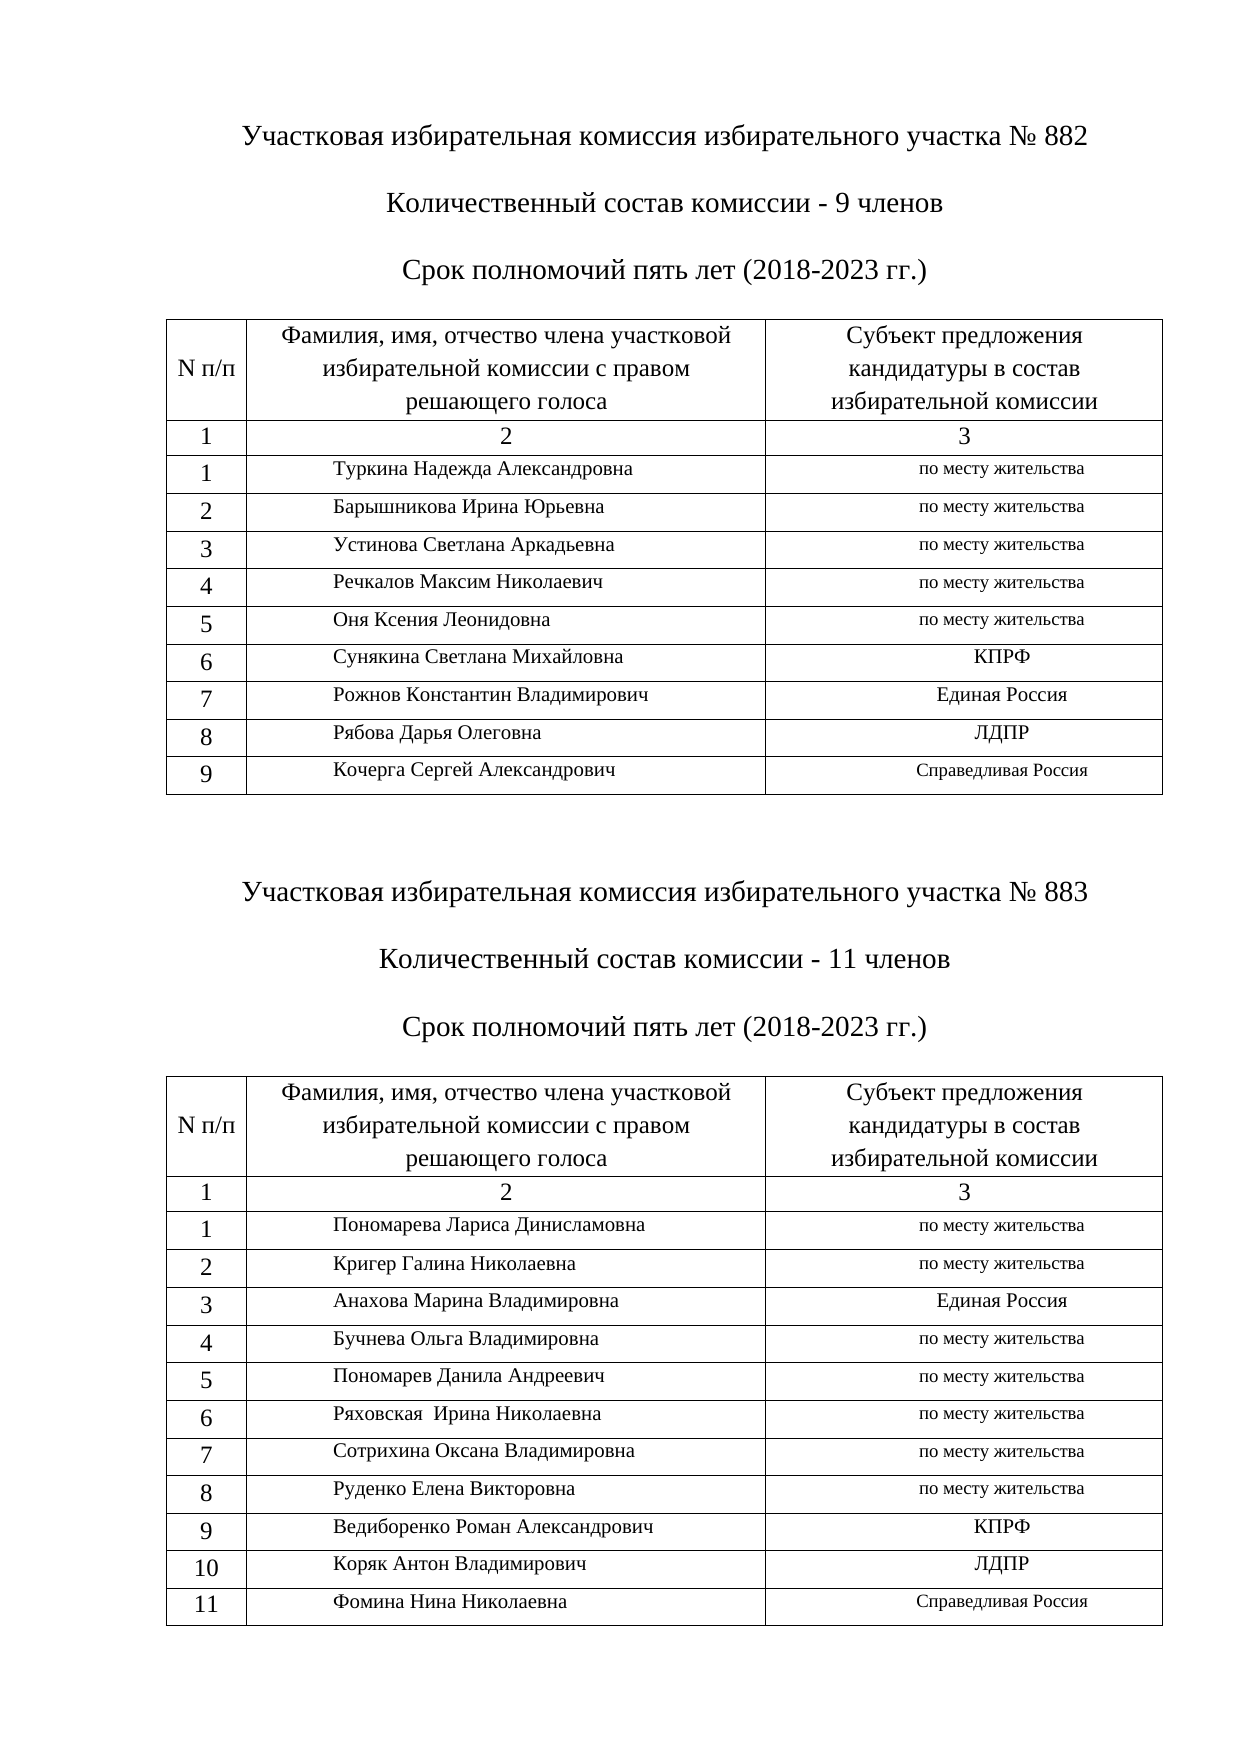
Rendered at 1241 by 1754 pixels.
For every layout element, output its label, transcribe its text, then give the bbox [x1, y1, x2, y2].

table_cell 6 [167, 645, 246, 681]
table_cell Коряк Антон Владимирович [247, 1551, 765, 1588]
table_cell Рябова Дарья Олеговна [247, 720, 765, 756]
table_cell по месту жительства [766, 1212, 1162, 1249]
table_cell 2 [167, 494, 246, 531]
table_cell 4 [167, 569, 246, 606]
table_cell 3 [167, 532, 246, 568]
table_header Субъект предложения кандидатуры в состав избирательной комиссии [766, 1077, 1162, 1176]
table_cell по месту жительства [766, 532, 1162, 568]
table_cell Единая Россия [766, 1288, 1162, 1324]
table_cell Ведиборенко Роман Александрович [247, 1514, 765, 1550]
table_cell 5 [167, 607, 246, 643]
text Участковая избирательная комиссия избирательного участка № 883 [177, 874, 1152, 908]
table_cell 11 [167, 1589, 246, 1625]
table_cell 5 [167, 1363, 246, 1400]
table_cell Сотрихина Оксана Владимировна [247, 1439, 765, 1475]
table_cell КПРФ [766, 1514, 1162, 1550]
table_cell 6 [167, 1401, 246, 1437]
table_cell Пономарева Лариса Динисламовна [247, 1212, 765, 1249]
table_cell 4 [167, 1326, 246, 1362]
table_header Фамилия, имя, отчество члена участковой избирательной комиссии с правом решающего голоса [247, 320, 765, 419]
table_cell по месту жительства [766, 569, 1162, 606]
table_cell Туркина Надежда Александровна [247, 456, 765, 493]
table_cell по месту жительства [766, 494, 1162, 531]
table_cell 8 [167, 1476, 246, 1513]
text Количественный состав комиссии - 11 членов [177, 942, 1152, 975]
table_cell Устинова Светлана Аркадьевна [247, 532, 765, 568]
table_cell Кригер Галина Николаевна [247, 1250, 765, 1287]
table_cell 2 [167, 1250, 246, 1287]
table_header Фамилия, имя, отчество члена участковой избирательной комиссии с правом решающего голоса [247, 1077, 765, 1176]
table_cell Фомина Нина Николаевна [247, 1589, 765, 1625]
text Срок полномочий пять лет (2018-2023 гг.) [177, 1009, 1152, 1042]
table_cell 3 [766, 1177, 1162, 1211]
table_cell 3 [167, 1288, 246, 1324]
table_cell 1 [167, 421, 246, 454]
table_cell 9 [167, 757, 246, 794]
table_cell 1 [167, 456, 246, 493]
table_cell Бучнева Ольга Владимировна [247, 1326, 765, 1362]
table_cell по месту жительства [766, 1476, 1162, 1513]
table_cell по месту жительства [766, 1250, 1162, 1287]
table_cell Барышникова Ирина Юрьевна [247, 494, 765, 531]
table_cell Ряховская Ирина Николаевна [247, 1401, 765, 1437]
table_cell ЛДПР [766, 720, 1162, 756]
text Участковая избирательная комиссия избирательного участка № 882 [177, 118, 1152, 152]
table_cell по месту жительства [766, 607, 1162, 643]
table_cell КПРФ [766, 645, 1162, 681]
table_cell по месту жительства [766, 1401, 1162, 1437]
table_cell Руденко Елена Викторовна [247, 1476, 765, 1513]
table_cell 10 [167, 1551, 246, 1588]
table_cell 2 [247, 421, 765, 454]
table_cell 7 [167, 1439, 246, 1475]
table_cell 1 [167, 1212, 246, 1249]
table_cell по месту жительства [766, 456, 1162, 493]
table_cell по месту жительства [766, 1363, 1162, 1400]
table_header N п/п [167, 320, 246, 419]
table_cell по месту жительства [766, 1439, 1162, 1475]
table_cell Единая Россия [766, 682, 1162, 719]
table_cell Справедливая Россия [766, 757, 1162, 794]
table_cell Речкалов Максим Николаевич [247, 569, 765, 606]
table_cell Сунякина Светлана Михайловна [247, 645, 765, 681]
table_cell Справедливая Россия [766, 1589, 1162, 1625]
table_cell Пономарев Данила Андреевич [247, 1363, 765, 1400]
table_cell 7 [167, 682, 246, 719]
table_cell по месту жительства [766, 1326, 1162, 1362]
text Количественный состав комиссии - 9 членов [177, 185, 1152, 219]
table_cell Кочерга Сергей Александрович [247, 757, 765, 794]
text Срок полномочий пять лет (2018-2023 гг.) [177, 252, 1152, 286]
table_cell 1 [167, 1177, 246, 1211]
table_cell 3 [766, 421, 1162, 454]
table_cell ЛДПР [766, 1551, 1162, 1588]
table_cell 2 [247, 1177, 765, 1211]
table_cell 9 [167, 1514, 246, 1550]
table_cell 8 [167, 720, 246, 756]
table_header Субъект предложения кандидатуры в состав избирательной комиссии [766, 320, 1162, 419]
table_cell Оня Ксения Леонидовна [247, 607, 765, 643]
table_cell Анахова Марина Владимировна [247, 1288, 765, 1324]
table_cell Рожнов Константин Владимирович [247, 682, 765, 719]
table_header N п/п [167, 1077, 246, 1176]
